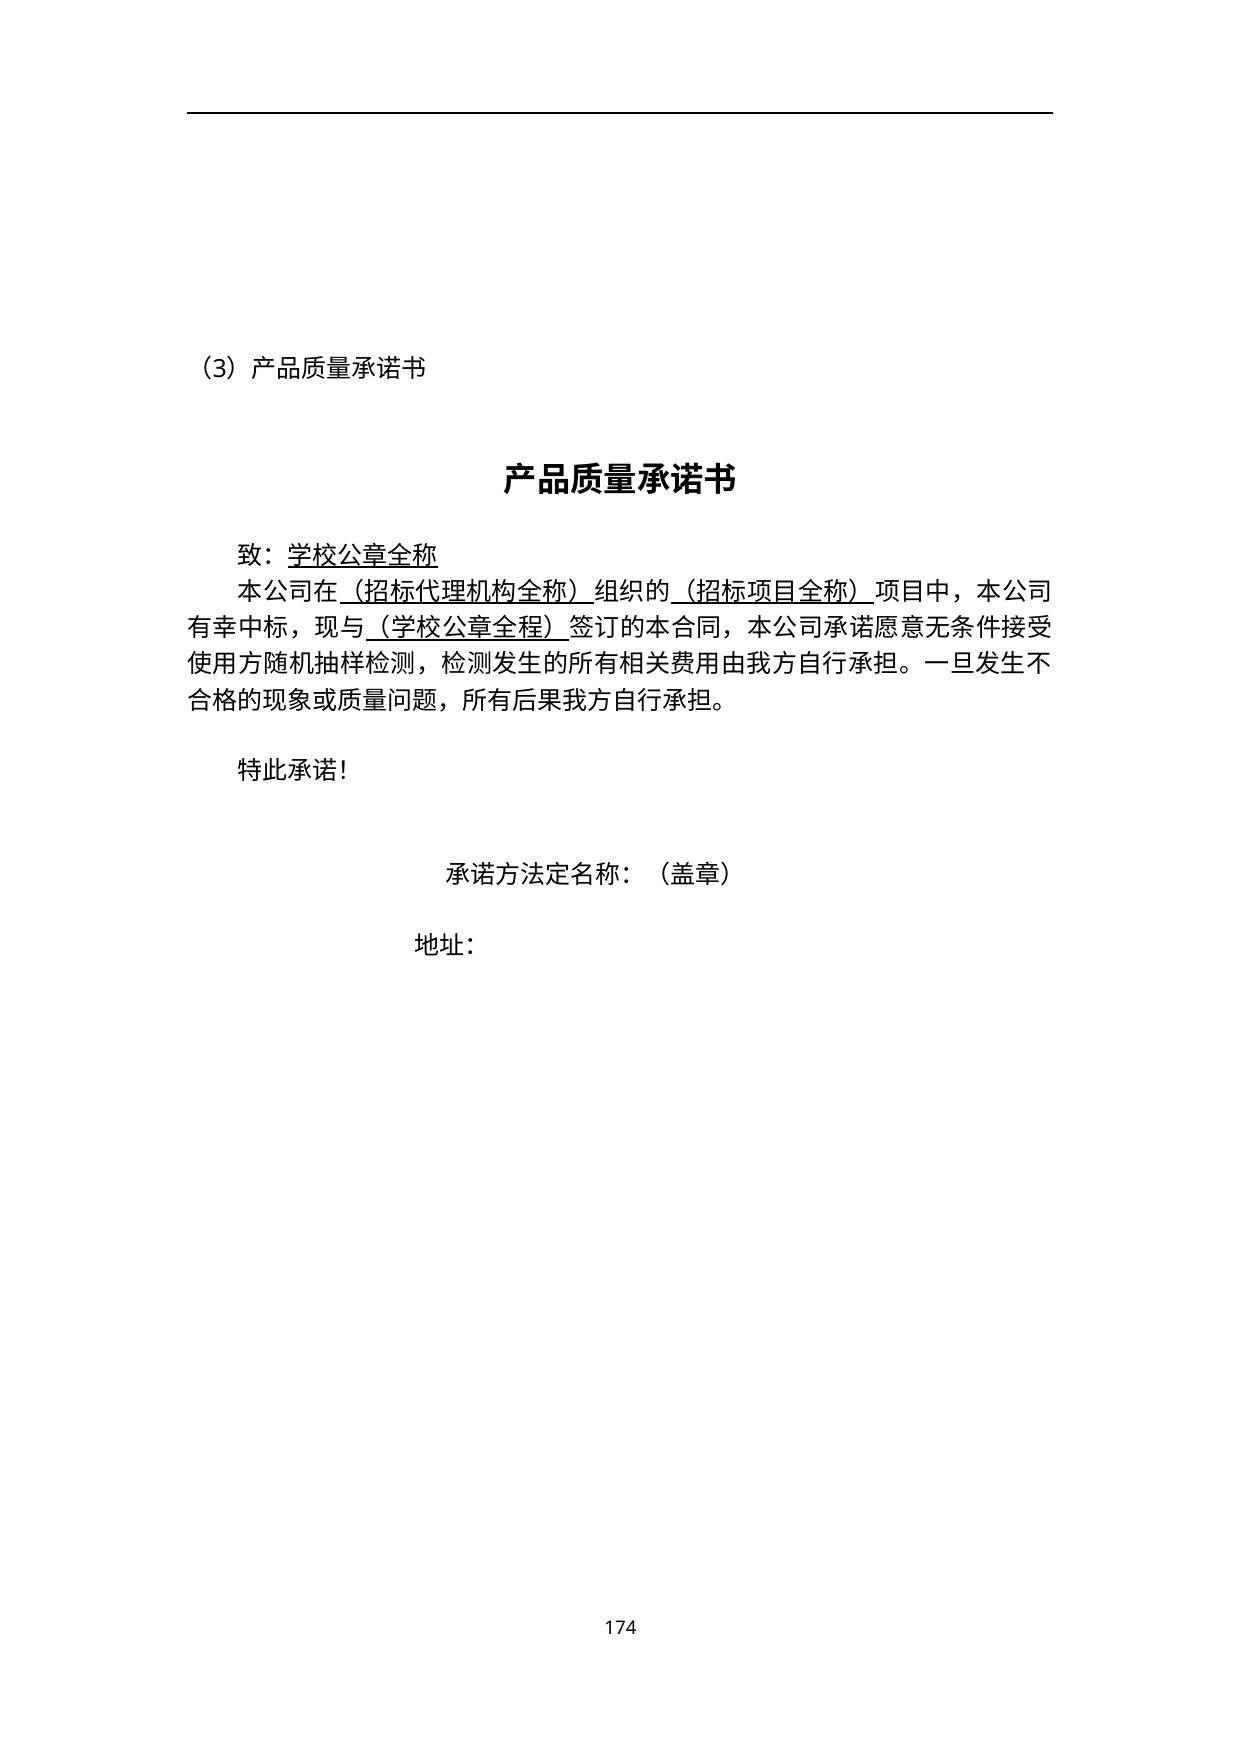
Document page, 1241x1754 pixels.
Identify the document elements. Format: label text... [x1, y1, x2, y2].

text 产品质量承诺书 [187, 453, 1053, 501]
text 本公司在（招标代理机构全称）组织的（招标项目全称）项目中，本公司有幸中标，现与（学校公章全程）签订的本合同，本公司承诺愿意无条件接受使用方随机抽样检测，检测发生的所有相关费用由我方自行承担。一旦发生不合格的现象或质量问题，所有后果我方自行承担。 [187, 571, 1053, 716]
text 地址： [187, 925, 1053, 961]
text 承诺方法定名称：（盖章） [187, 855, 1053, 891]
text （3）产品质量承诺书 [187, 348, 1053, 385]
text 致：学校公章全称 [187, 535, 1053, 571]
text 特此承诺！ [187, 750, 1053, 787]
